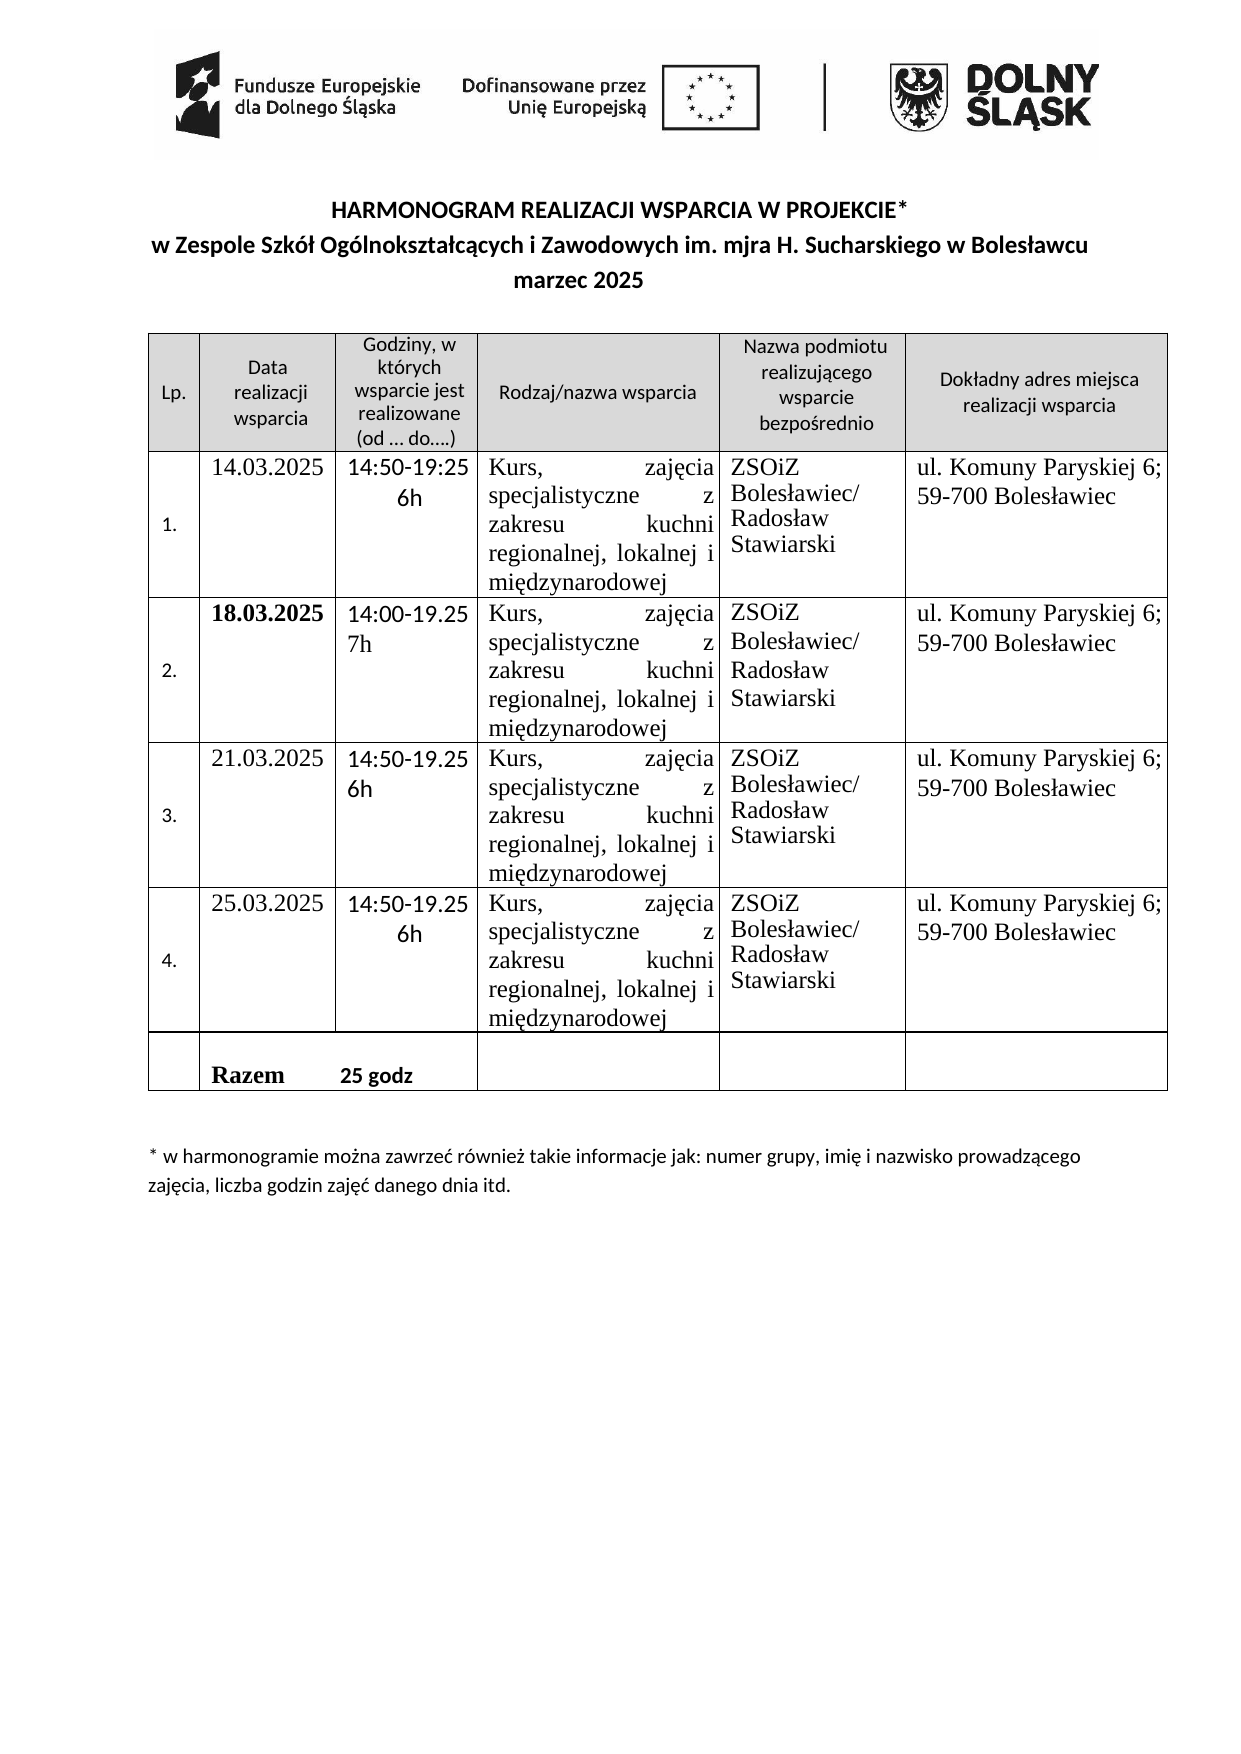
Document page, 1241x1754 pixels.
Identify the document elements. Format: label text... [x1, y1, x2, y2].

table_cell ZSOiZ Bolesławiec/ Radosław Stawiarski [720, 888, 905, 1031]
table_cell 14:50-19.25 6h [336, 888, 477, 1031]
table_cell 1. [149, 452, 199, 597]
table_cell 18.03.2025 [200, 598, 335, 742]
text w Zespole Szkół Ogólnokształcących i Zawodowych im. mjra H. Sucharskiego w Bolesławcu marzec 2025 [151, 229, 1099, 294]
table_cell [720, 1033, 905, 1089]
text HARMONOGRAM REALIZACJI WSPARCIA W PROJEKCIE* [148, 194, 1093, 224]
table_header Rodzaj/nazwa wsparcia [478, 334, 719, 451]
text * w harmonogramie można zawrzeć również takie informacje jak: numer grupy, imię i nazwisko prowadzącego zajęcia, liczba godzin zajęć danego dnia itd. [148, 1144, 1099, 1198]
table_cell 14:50-19:25 6h [336, 452, 477, 597]
table_header Lp. [149, 334, 199, 451]
table_cell [478, 1033, 719, 1089]
table_header Data realizacji wsparcia [200, 334, 335, 451]
table_cell 14:50-19.25 6h [336, 743, 477, 887]
table_cell 3. [149, 743, 199, 887]
table_cell 14:00-19.25 7h [336, 598, 477, 742]
table_cell 21.03.2025 [200, 743, 335, 887]
table_cell ZSOiZ Bolesławiec/ Radosław Stawiarski [720, 598, 905, 742]
table_cell ul. Komuny Paryskiej 6; 59-700 Bolesławiec [906, 452, 1167, 597]
table_cell ul. Komuny Paryskiej 6; 59-700 Bolesławiec [906, 743, 1167, 887]
table_cell ul. Komuny Paryskiej 6; 59-700 Bolesławiec [906, 598, 1167, 742]
picture [154, 29, 1099, 160]
table_cell ul. Komuny Paryskiej 6; 59-700 Bolesławiec [906, 888, 1167, 1031]
table_cell Razem 25 godz [200, 1033, 477, 1089]
table_header Godziny, w których wsparcie jest realizowane (od … do….) [336, 334, 477, 451]
table_cell Kurs, zajęcia specjalistyczne z zakresu kuchni regionalnej, lokalnej i międzynarodowej [478, 598, 719, 742]
table_cell [149, 1033, 199, 1089]
table_cell [906, 1033, 1167, 1089]
table_header Nazwa podmiotu realizującego wsparcie bezpośrednio [720, 334, 905, 451]
table_header Dokładny adres miejsca realizacji wsparcia [906, 334, 1167, 451]
table_cell Kurs, zajęcia specjalistyczne z zakresu kuchni regionalnej, lokalnej i międzynarodowej [478, 743, 719, 887]
table_cell ZSOiZ Bolesławiec/ Radosław Stawiarski [720, 452, 905, 597]
table_cell Kurs, zajęcia specjalistyczne z zakresu kuchni regionalnej, lokalnej i międzynarodowej [478, 452, 719, 597]
table_cell Kurs, zajęcia specjalistyczne z zakresu kuchni regionalnej, lokalnej i międzynarodowej [478, 888, 719, 1031]
table_cell 2. [149, 598, 199, 742]
table_cell 4. [149, 888, 199, 1031]
table_cell 25.03.2025 [200, 888, 335, 1031]
table_cell 14.03.2025 [200, 452, 335, 597]
table_cell ZSOiZ Bolesławiec/ Radosław Stawiarski [720, 743, 905, 887]
